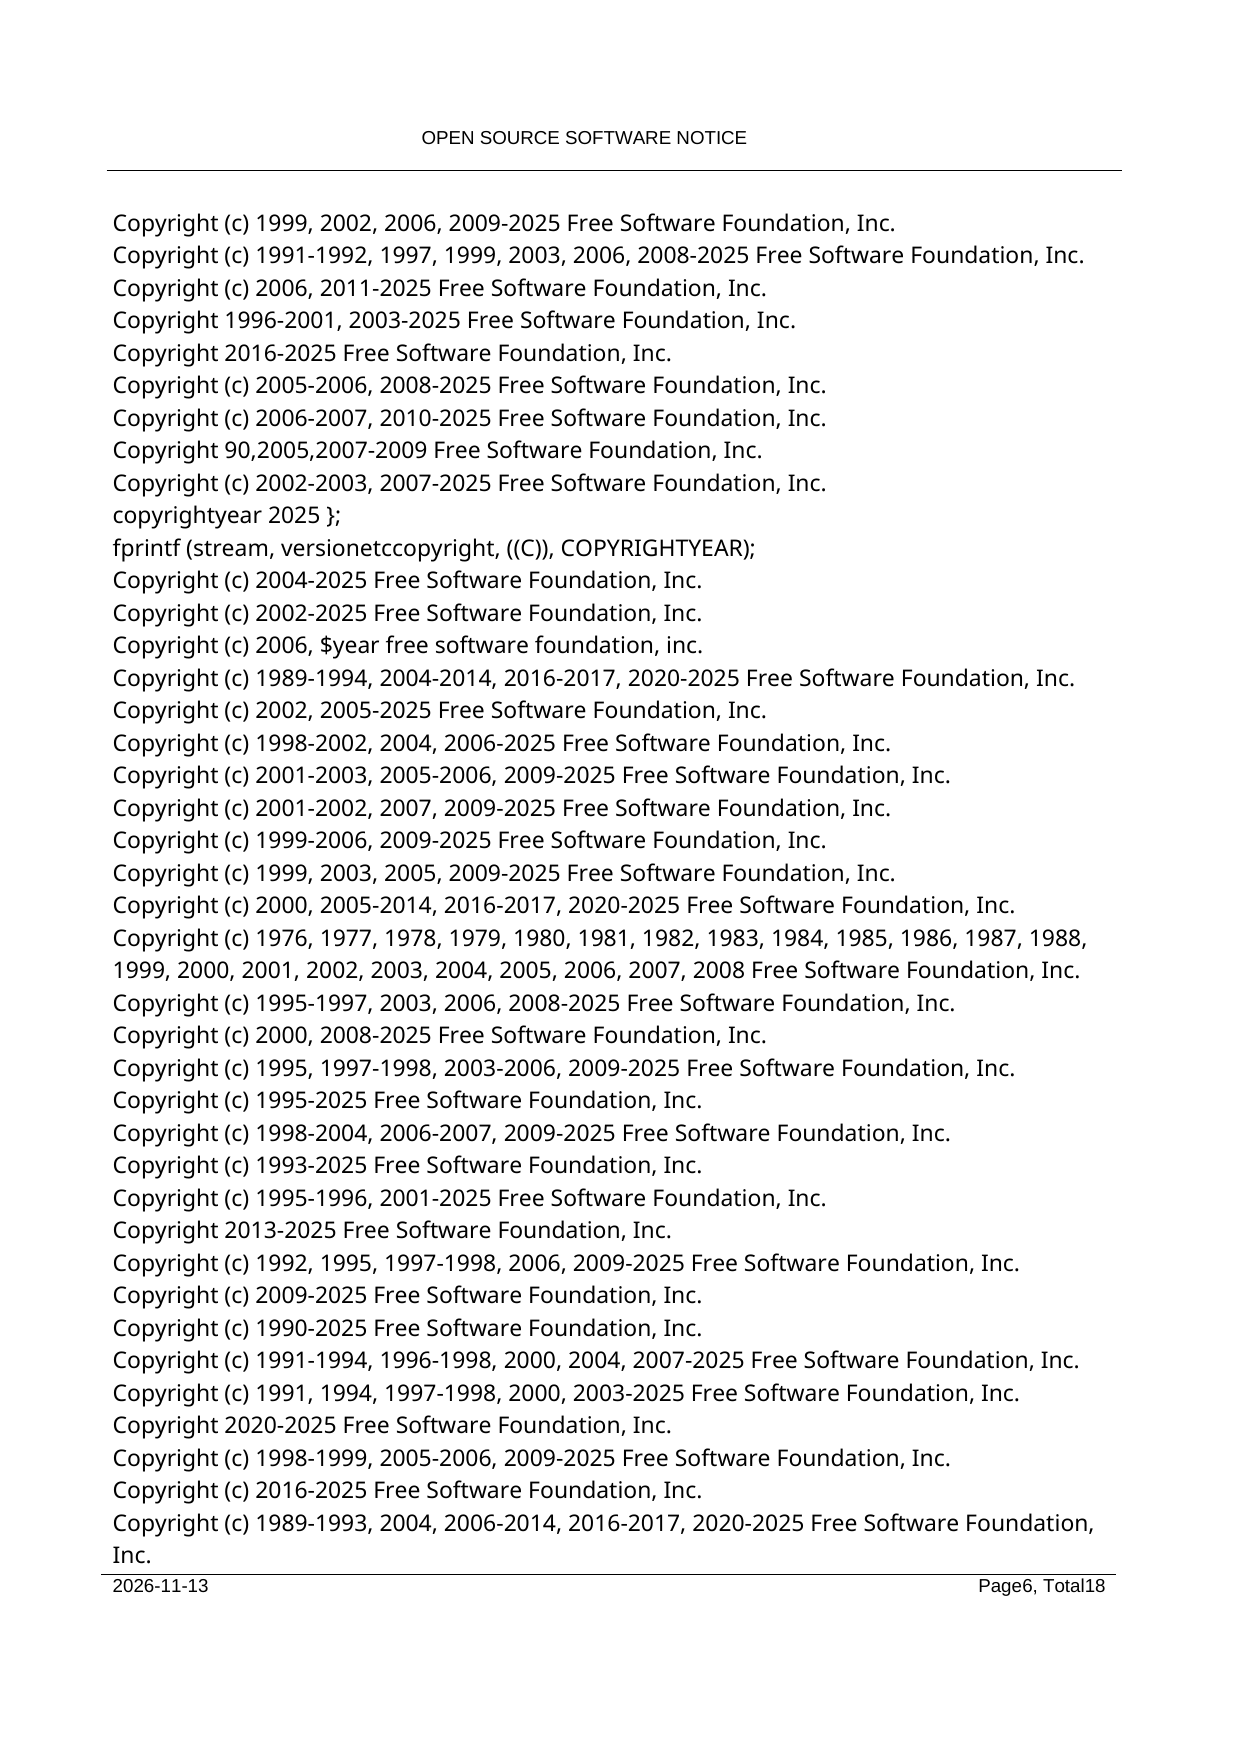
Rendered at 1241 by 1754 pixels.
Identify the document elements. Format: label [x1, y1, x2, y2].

text [112, 206, 1128, 1571]
